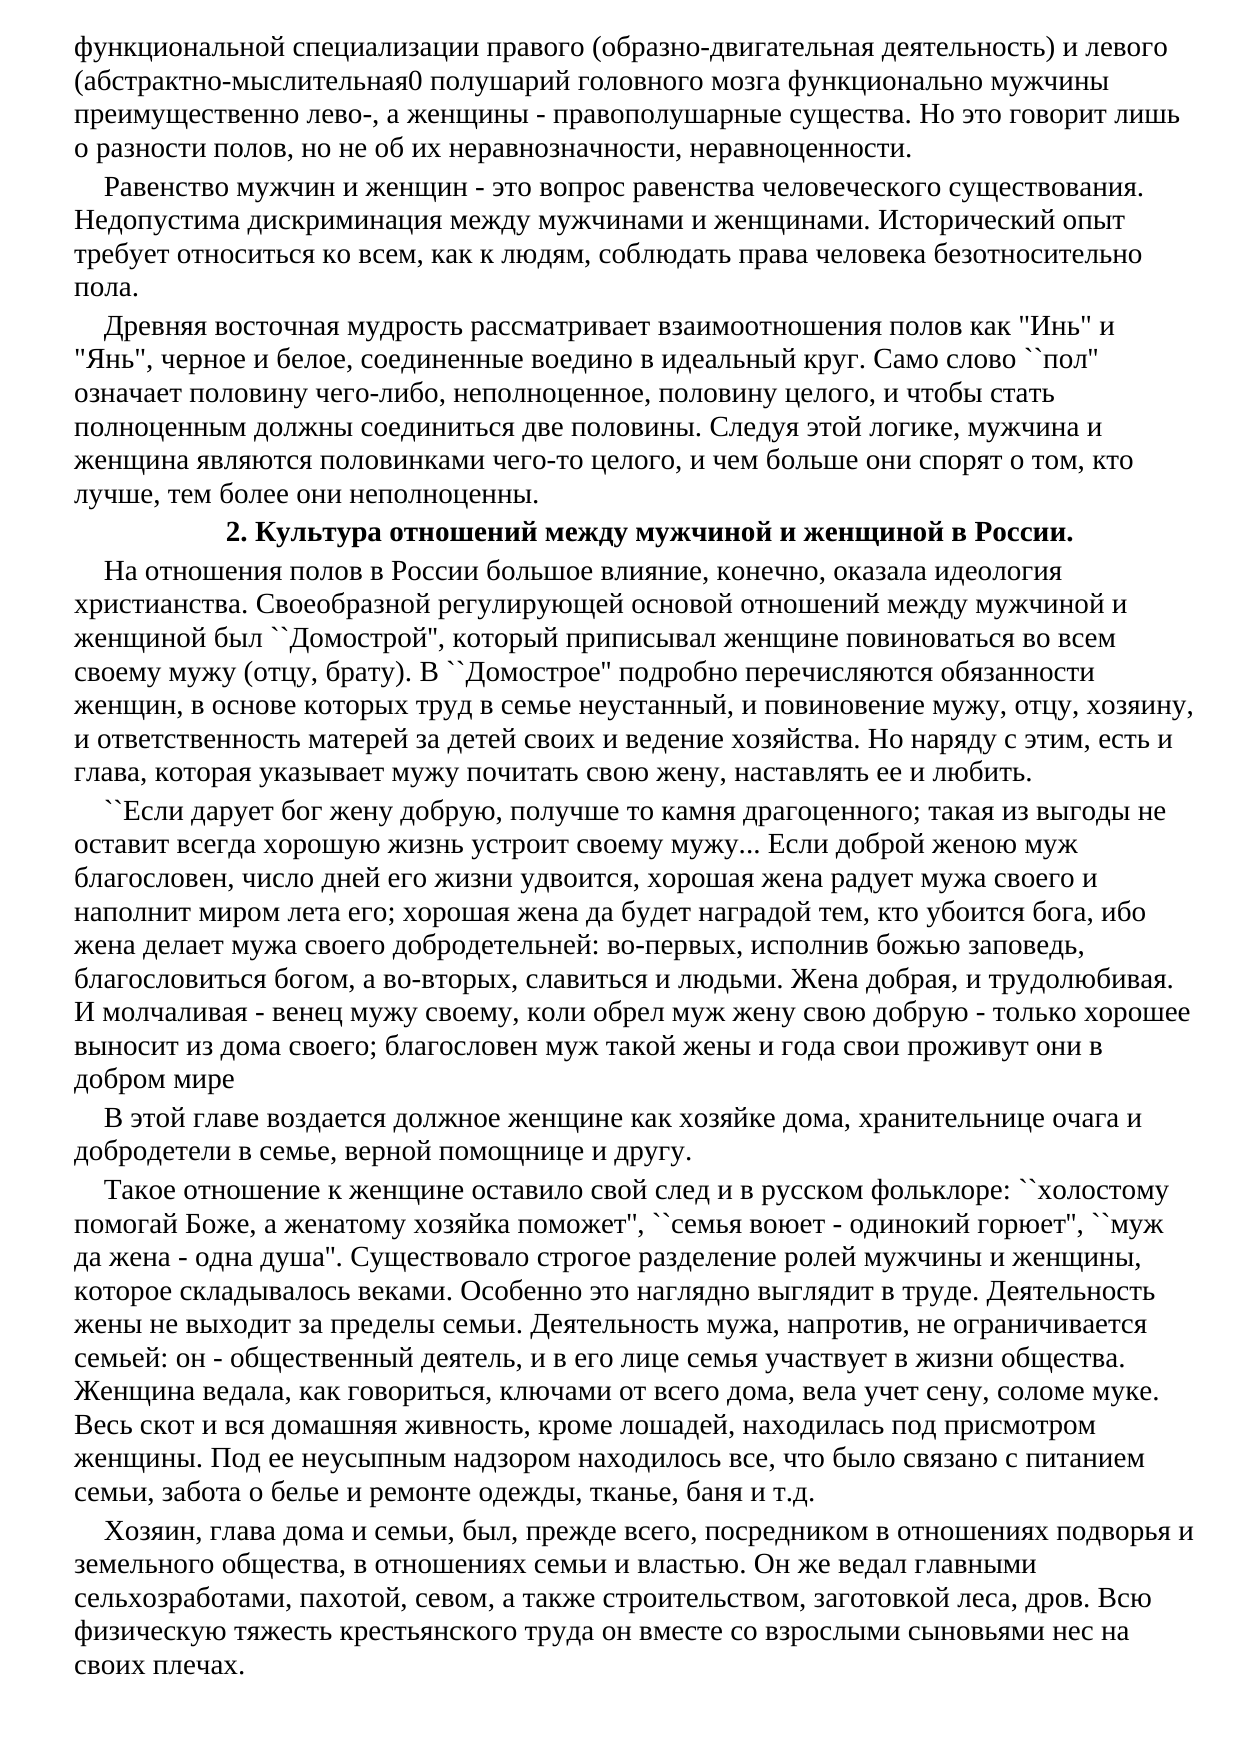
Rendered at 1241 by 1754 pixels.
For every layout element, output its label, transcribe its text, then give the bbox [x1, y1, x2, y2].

text ``Если дарует бог жену добрую, получше то камня драгоценного; такая из выгоды не оставит всегда хорошую жизнь устроит своему мужу... Если доброй женою муж благословен, число дней его жизни удвоится, хорошая жена радует мужа своего и наполнит миром лета его; хорошая жена да будет наградой тем, кто убоится бога, ибо жена делает мужа своего добродетельней: во-первых, исполнив божью заповедь, благословиться богом, а во-вторых, славиться и людьми. Жена добрая, и трудолюбивая. И молчаливая - венец мужу своему, коли обрел муж жену свою добрую - только хорошее выносит из дома своего; благословен муж такой жены и года свои проживут они в добром мире [74, 793, 1196, 1095]
text 2. Культура отношений между мужчиной и женщиной в России. [74, 514, 1196, 548]
text В этой главе воздается должное женщине как хозяйке дома, хранительнице очага и добродетели в семье, верной помощнице и другу. [74, 1100, 1196, 1167]
text На отношения полов в России большое влияние, конечно, оказала идеология христианства. Своеобразной регулирующей основой отношений между мужчиной и женщиной был ``Домострой'', который приписывал женщине повиноваться во всем своему мужу (отцу, брату). В ``Домострое'' подробно перечисляются обязанности женщин, в основе которых труд в семье неустанный, и повиновение мужу, отцу, хозяину, и ответственность матерей за детей своих и ведение хозяйства. Но наряду с этим, есть и глава, которая указывает мужу почитать свою жену, наставлять ее и любить. [74, 553, 1196, 788]
text Равенство мужчин и женщин - это вопрос равенства человеческого существования. Недопустима дискриминация между мужчинами и женщинами. Исторический опыт требует относиться ко всем, как к людям, соблюдать права человека безотносительно пола. [74, 169, 1196, 303]
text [74, 29, 1196, 164]
text Хозяин, глава дома и семьи, был, прежде всего, посредником в отношениях подворья и земельного общества, в отношениях семьи и властью. Он же ведал главными сельхозработами, пахотой, севом, а также строительством, заготовкой леса, дров. Всю физическую тяжесть крестьянского труда он вместе со взрослыми сыновьями нес на своих плечах. [74, 1513, 1196, 1680]
text Древняя восточная мудрость рассматривает взаимоотношения полов как "Инь" и "Янь", черное и белое, соединенные воедино в идеальный круг. Само слово ``пол'' означает половину чего-либо, неполноценное, половину целого, и чтобы стать полноценным должны соединиться две половины. Следуя этой логике, мужчина и женщина являются половинками чего-то целого, и чем больше они спорят о том, кто лучше, тем более они неполноценны. [74, 308, 1196, 509]
text Такое отношение к женщине оставило свой след и в русском фольклоре: ``холостому помогай Боже, а женатому хозяйка поможет'', ``семья воюет - одинокий горюет'', ``муж да жена - одна душа''. Существовало строгое разделение ролей мужчины и женщины, которое складывалось веками. Особенно это наглядно выглядит в труде. Деятельность жены не выходит за пределы семьи. Деятельность мужа, напротив, не ограничивается семьей: он - общественный деятель, и в его лице семья участвует в жизни общества. Женщина ведала, как говориться, ключами от всего дома, вела учет сену, соломе муке. Весь скот и вся домашняя живность, кроме лошадей, находилась под присмотром женщины. Под ее неусыпным надзором находилось все, что было связано с питанием семьи, забота о белье и ремонте одежды, тканье, баня и т.д. [74, 1172, 1196, 1508]
